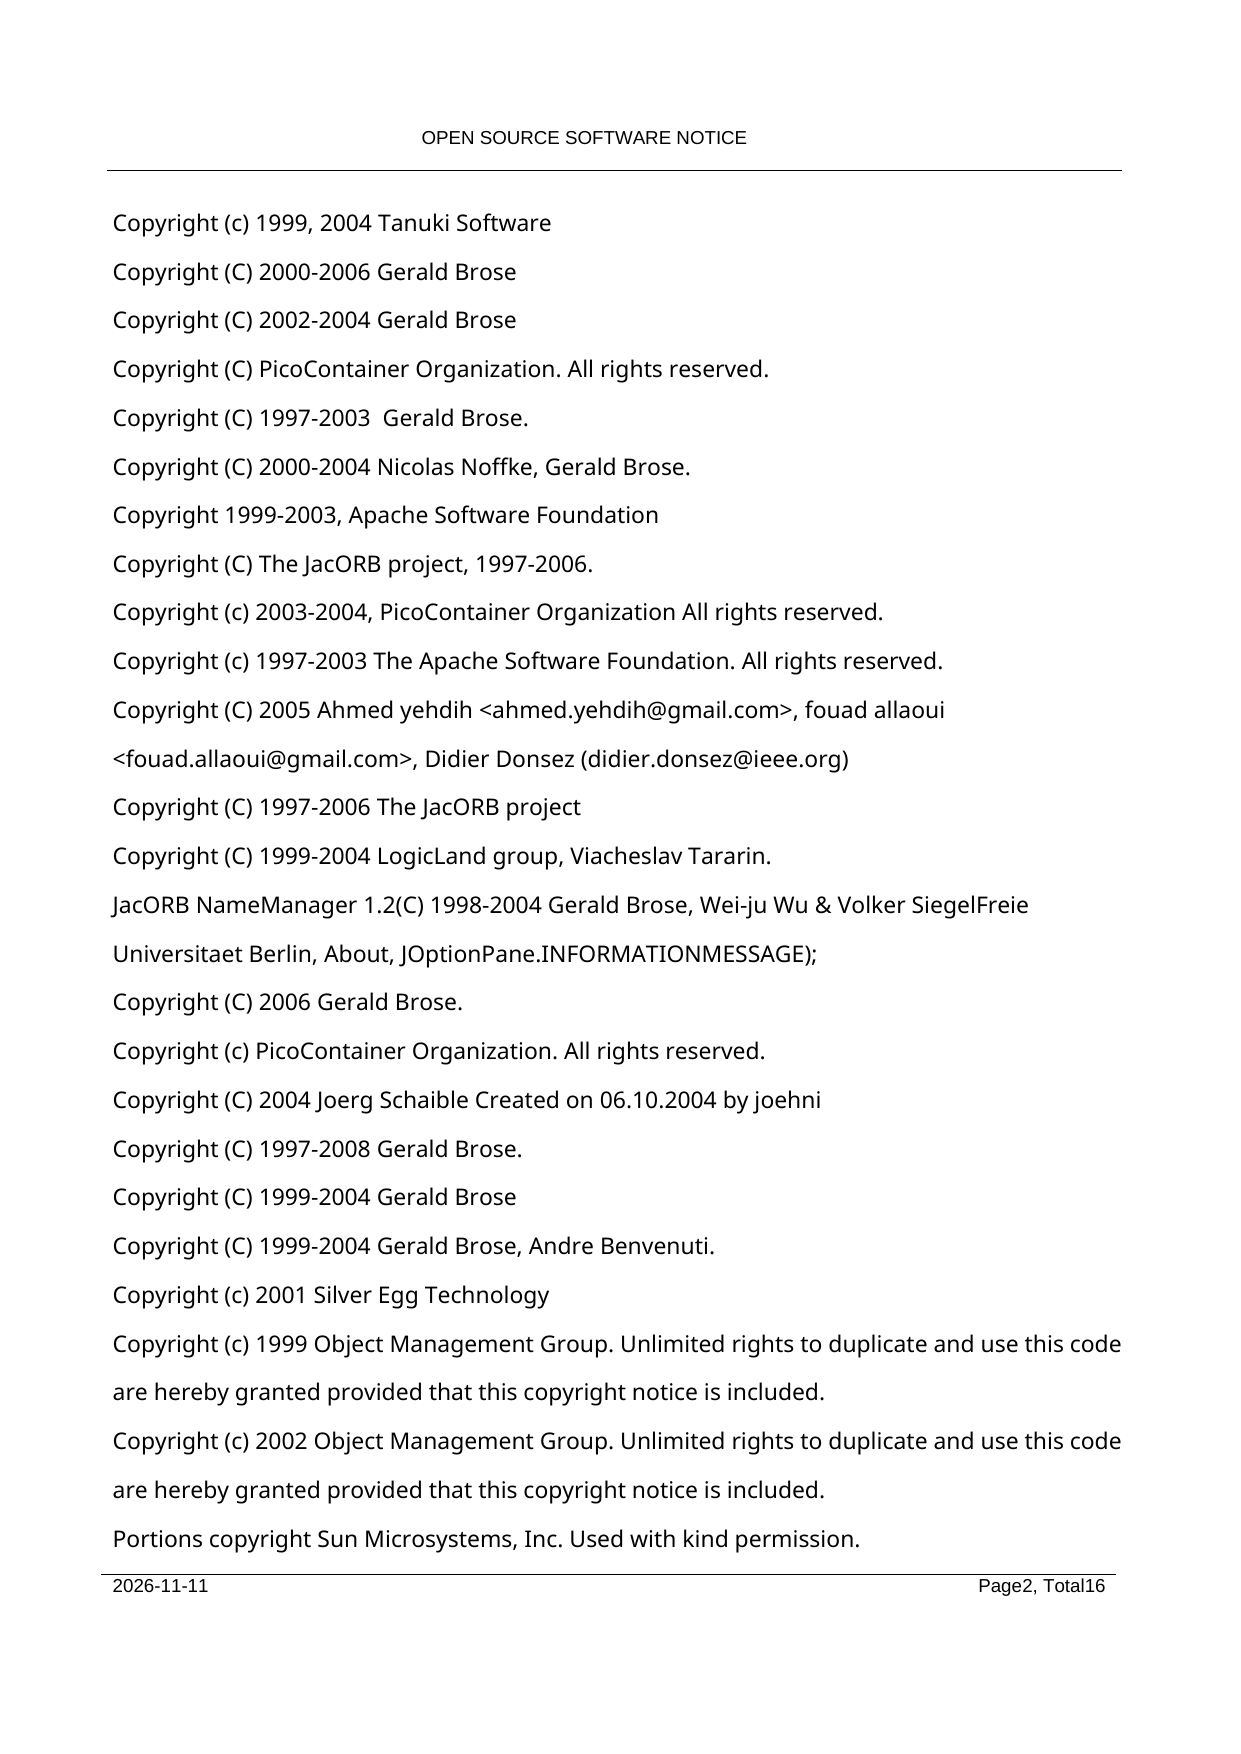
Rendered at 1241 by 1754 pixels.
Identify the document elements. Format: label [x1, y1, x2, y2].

text [112, 498, 1128, 1554]
text [112, 206, 1128, 483]
